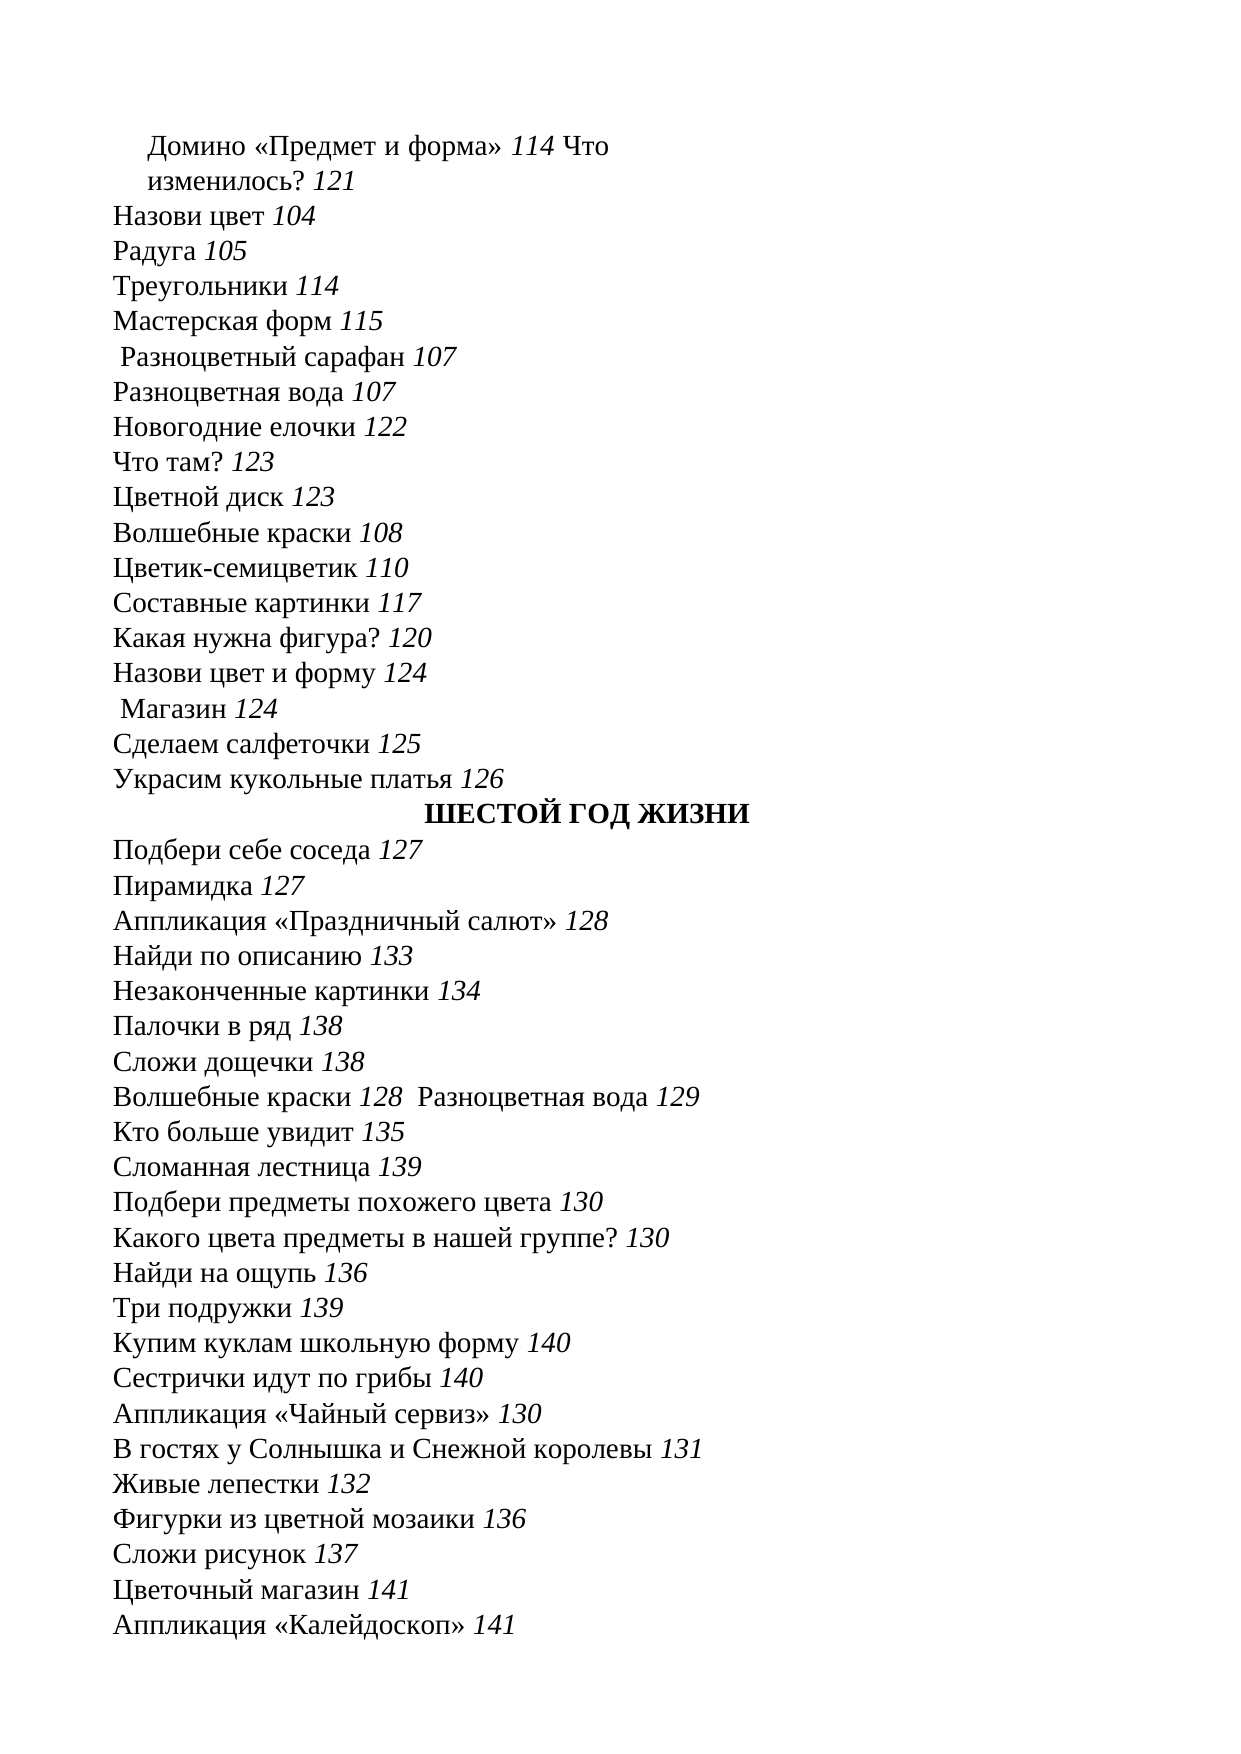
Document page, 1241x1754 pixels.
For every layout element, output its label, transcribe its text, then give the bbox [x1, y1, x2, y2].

text Сложи дощечки 138 [113, 1044, 1101, 1077]
text Живые лепестки 132 [112, 1466, 1101, 1500]
text Какого цвета предметы в нашей группе? 130 [113, 1220, 1101, 1253]
text Палочки в ряд 138 [113, 1008, 1101, 1042]
text Сложи рисунок 137 [112, 1537, 1101, 1570]
text Незаконченные картинки 134 [113, 973, 1101, 1007]
text Назови цвет 104 [113, 198, 1101, 231]
text Сестрички идут по грибы 140 [113, 1361, 1101, 1394]
text Украсим кукольные платья 126 [113, 761, 1101, 795]
text Разноцветный сарафан 107 [113, 339, 1101, 372]
text Составные картинки 117 [113, 585, 1101, 619]
text Найди на ощупь 136 [113, 1255, 1101, 1288]
text Цветной диск 123 [113, 479, 1101, 513]
text Радуга 105 [113, 233, 1101, 267]
text Три подружки 139 [113, 1290, 1101, 1324]
text Домино «Предмет и форма» 114 Что изменилось? 121 [147, 128, 609, 196]
text Сломанная лестница 139 [113, 1149, 1101, 1183]
text Треугольники 114 [113, 268, 1101, 302]
text Пирамидка 127 [113, 868, 1101, 901]
text Волшебные краски 108 [113, 515, 1101, 548]
text Аппликация «Праздничный салют» 128 [113, 903, 1101, 936]
text Подбери предметы похожего цвета 130 [113, 1184, 1101, 1218]
text Найди по описанию 133 [113, 938, 1101, 972]
text Новогодние елочки 122 [113, 409, 1101, 443]
text Цветочный магазин 141 [113, 1572, 1101, 1605]
text Мастерская форм 115 [113, 303, 1101, 337]
text Купим куклам школьную форму 140 [113, 1325, 1101, 1359]
text В гостях у Солнышка и Снежной королевы 131 [113, 1431, 1101, 1464]
text Волшебные краски 128 Разноцветная вода 129 [113, 1079, 930, 1112]
text ШЕСТОЙ ГОД ЖИЗНИ [73, 796, 1101, 830]
text Аппликация «Чайный сервиз» 130 [113, 1396, 1101, 1429]
text Сделаем салфеточки 125 [113, 726, 1101, 759]
text Что там? 123 [113, 444, 1101, 478]
text Разноцветная вода 107 [113, 374, 1101, 407]
text Фигурки из цветной мозаики 136 [113, 1501, 1101, 1535]
text Назови цвет и форму 124 [113, 656, 1101, 689]
text Кто больше увидит 135 [113, 1114, 1101, 1148]
text Аппликация «Калейдоскоп» 141 [112, 1607, 1101, 1641]
text Магазин 124 [113, 691, 1101, 724]
text Какая нужна фигура? 120 [113, 620, 1101, 654]
text Цветик-семицветик 110 [113, 550, 1101, 583]
text Подбери себе соседа 127 [113, 832, 1101, 866]
